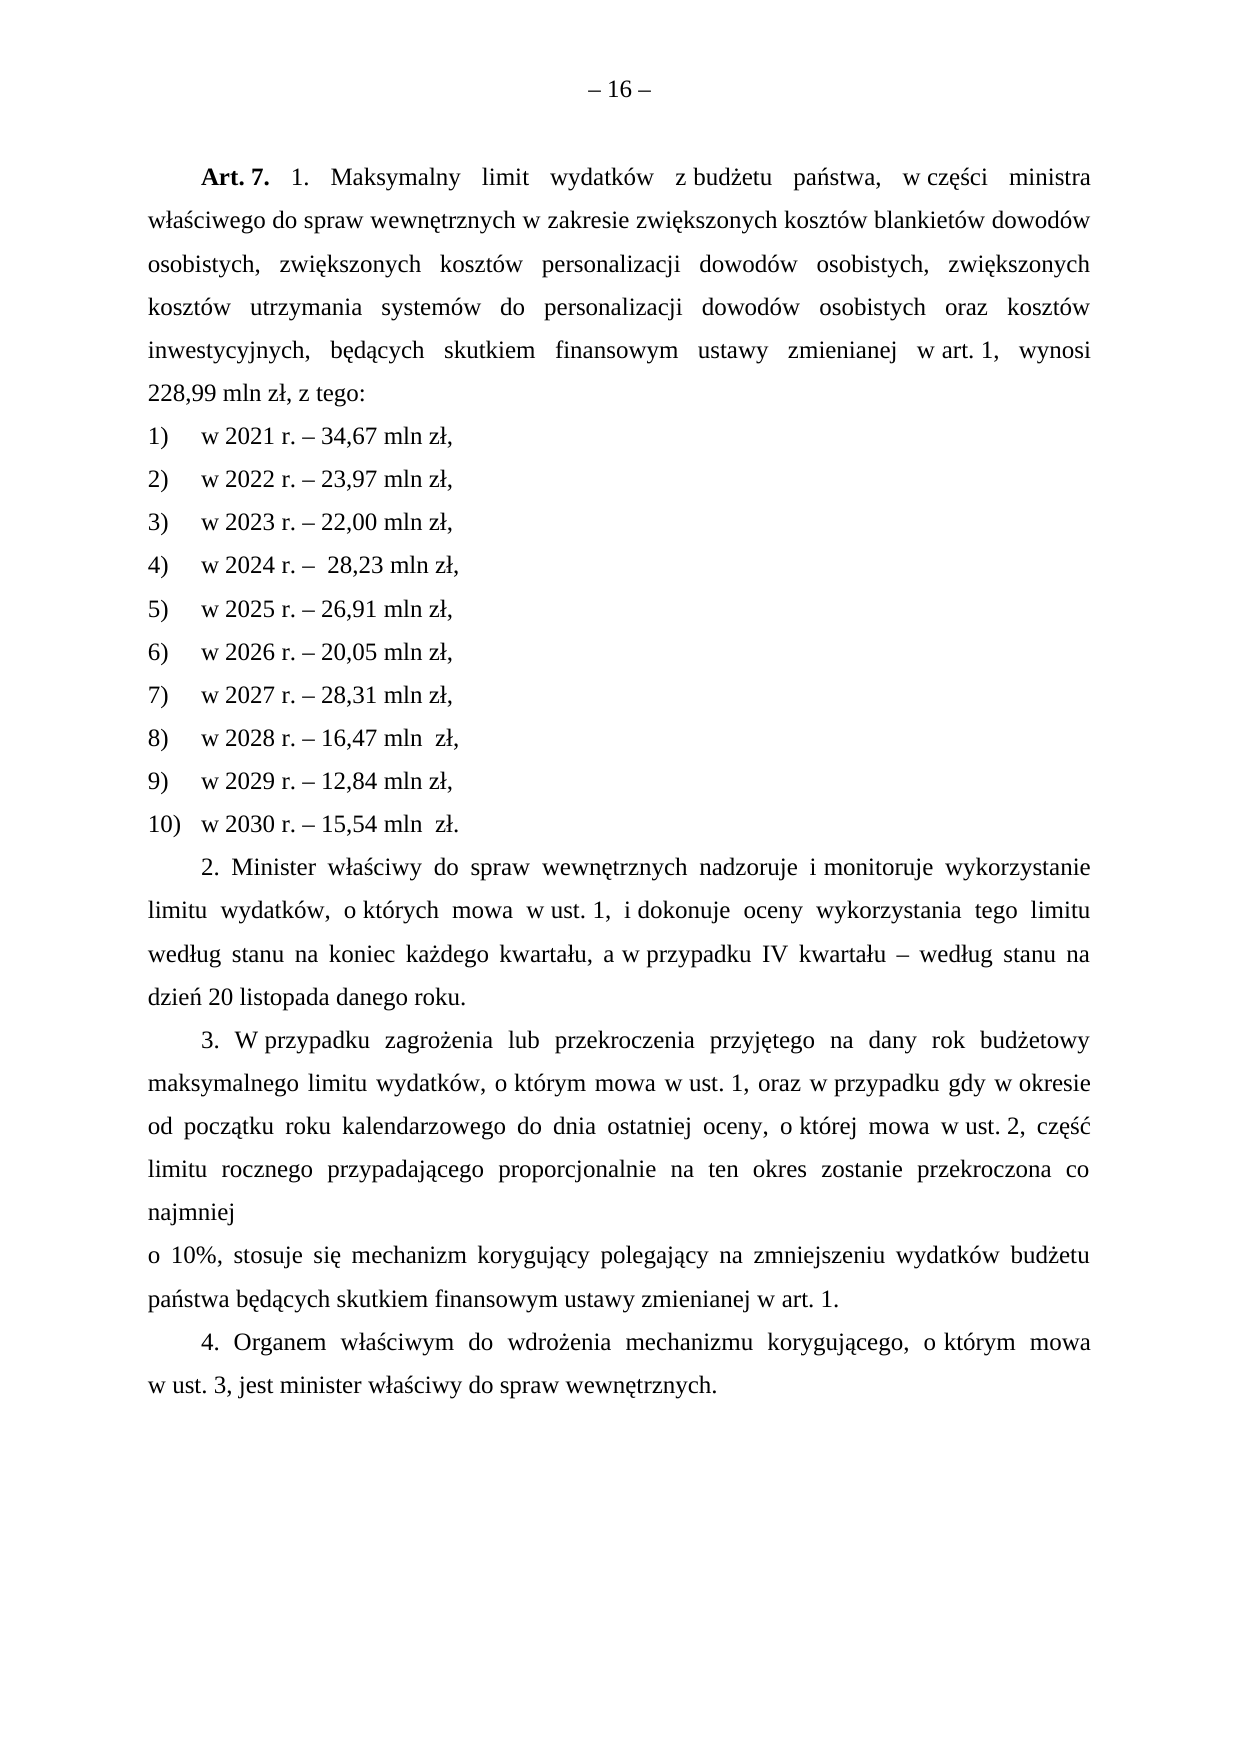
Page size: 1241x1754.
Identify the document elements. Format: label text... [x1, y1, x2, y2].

text 1) w 2021 r. – 34,67 mln zł, [148, 421, 1091, 450]
text 5) w 2025 r. – 26,91 mln zł, [148, 594, 1091, 622]
text 3) w 2023 r. – 22,00 mln zł, [148, 507, 1091, 536]
text 4. Organem właściwym do wdrożenia mechanizmu korygującego, o którym mowa w ust. 3, jest minister właściwy do spraw wewnętrznych. [148, 1327, 1091, 1399]
text Art. 7. 1. Maksymalny limit wydatków z budżetu państwa, w części ministra właściwego do spraw wewnętrznych w zakresie zwiększonych kosztów blankietów dowodów osobistych, zwiększonych kosztów personalizacji dowodów osobistych, zwiększonych kosztów utrzymania systemów do personalizacji dowodów osobistych oraz kosztów inwestycyjnych, będących skutkiem finansowym ustawy zmienianej w art. 1, wynosi 228,99 mln zł, z tego: [148, 162, 1091, 407]
text 8) w 2028 r. – 16,47 mln zł, [148, 723, 1091, 752]
text 2) w 2022 r. – 23,97 mln zł, [148, 464, 1091, 493]
text 4) w 2024 r. – 28,23 mln zł, [148, 551, 1091, 579]
text 2. Minister właściwy do spraw wewnętrznych nadzoruje i monitoruje wykorzystanie limitu wydatków, o których mowa w ust. 1, i dokonuje oceny wykorzystania tego limitu według stanu na koniec każdego kwartału, a w przypadku IV kwartału – według stanu na dzień 20 listopada danego roku. [148, 852, 1091, 1011]
text 7) w 2027 r. – 28,31 mln zł, [148, 680, 1091, 709]
text 10) w 2030 r. – 15,54 mln zł. [148, 809, 1091, 838]
text 9) w 2029 r. – 12,84 mln zł, [148, 766, 1091, 795]
text 3. W przypadku zagrożenia lub przekroczenia przyjętego na dany rok budżetowy maksymalnego limitu wydatków, o którym mowa w ust. 1, oraz w przypadku gdy w okresie od początku roku kalendarzowego do dnia ostatniej oceny, o której mowa w ust. 2, część limitu rocznego przypadającego proporcjonalnie na ten okres zostanie przekroczona co najmniej o 10%, stosuje się mechanizm korygujący polegający na zmniejszeniu wydatków budżetu państwa będących skutkiem finansowym ustawy zmienianej w art. 1. [148, 1025, 1091, 1312]
text 6) w 2026 r. – 20,05 mln zł, [148, 637, 1091, 666]
